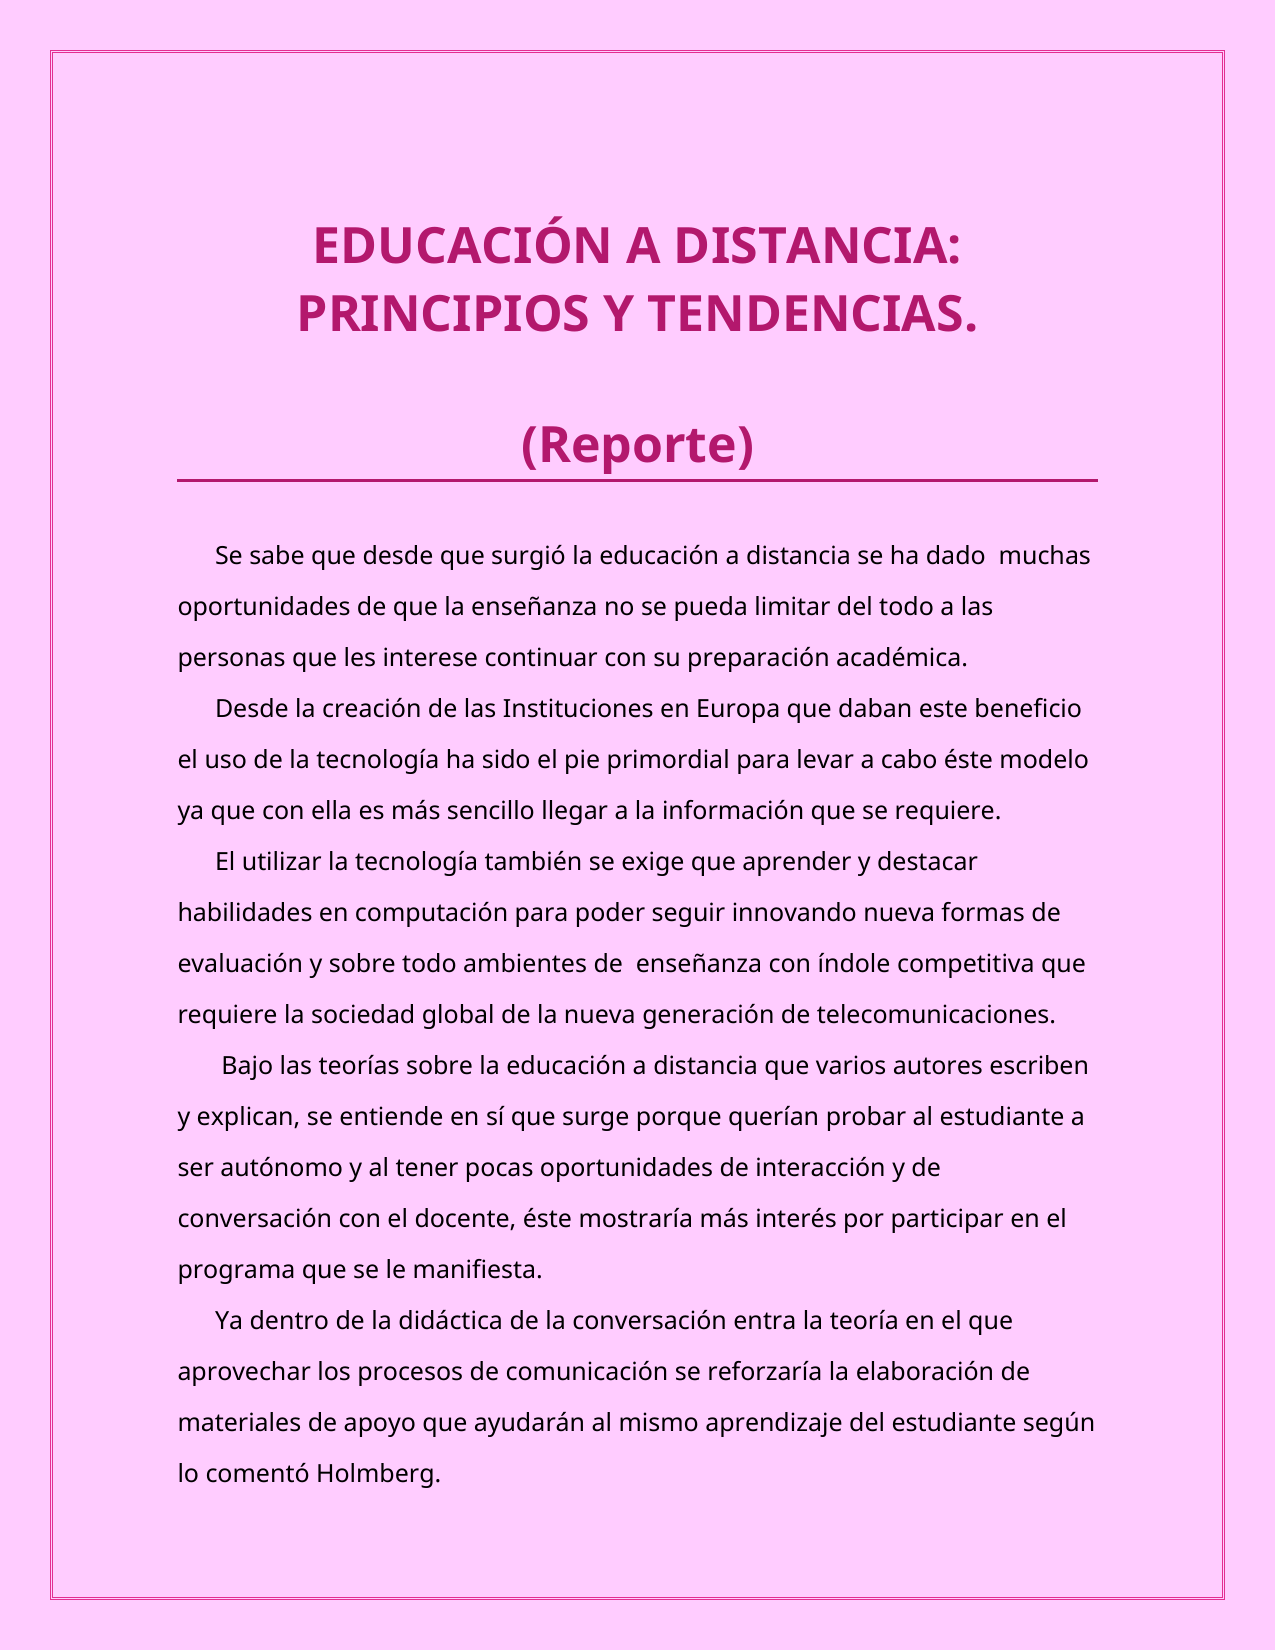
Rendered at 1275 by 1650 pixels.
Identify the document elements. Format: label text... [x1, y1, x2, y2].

subtitle EDUCACIÓN A DISTANCIA: PRINCIPIOS Y TENDENCIAS. [177, 210, 1098, 346]
text Desde la creación de las Instituciones en Europa que daban este beneficio el uso de la tecnología ha sido el pie primordial para levar a cabo éste modelo ya que con ella es más sencillo llegar a la información que se requiere. [177, 691, 1098, 827]
text Bajo las teorías sobre la educación a distancia que varios autores escriben y explican, se entiende en sí que surge porque querían probar al estudiante a ser autónomo y al tener pocas oportunidades de interacción y de conversación con el docente, éste mostraría más interés por participar en el programa que se le manifiesta. [177, 1048, 1098, 1286]
text El utilizar la tecnología también se exige que aprender y destacar habilidades en computación para poder seguir innovando nueva formas de evaluación y sobre todo ambientes de enseñanza con índole competitiva que requiere la sociedad global de la nueva generación de telecomunicaciones. [177, 844, 1098, 1031]
text Ya dentro de la didáctica de la conversación entra la teoría en el que aprovechar los procesos de comunicación se reforzaría la elaboración de materiales de apoyo que ayudarán al mismo aprendizaje del estudiante según lo comentó Holmberg. [177, 1303, 1098, 1490]
subtitle (Reporte) [177, 409, 1098, 479]
text Se sabe que desde que surgió la educación a distancia se ha dado muchas oportunidades de que la enseñanza no se pueda limitar del todo a las personas que les interese continuar con su preparación académica. [177, 537, 1098, 673]
